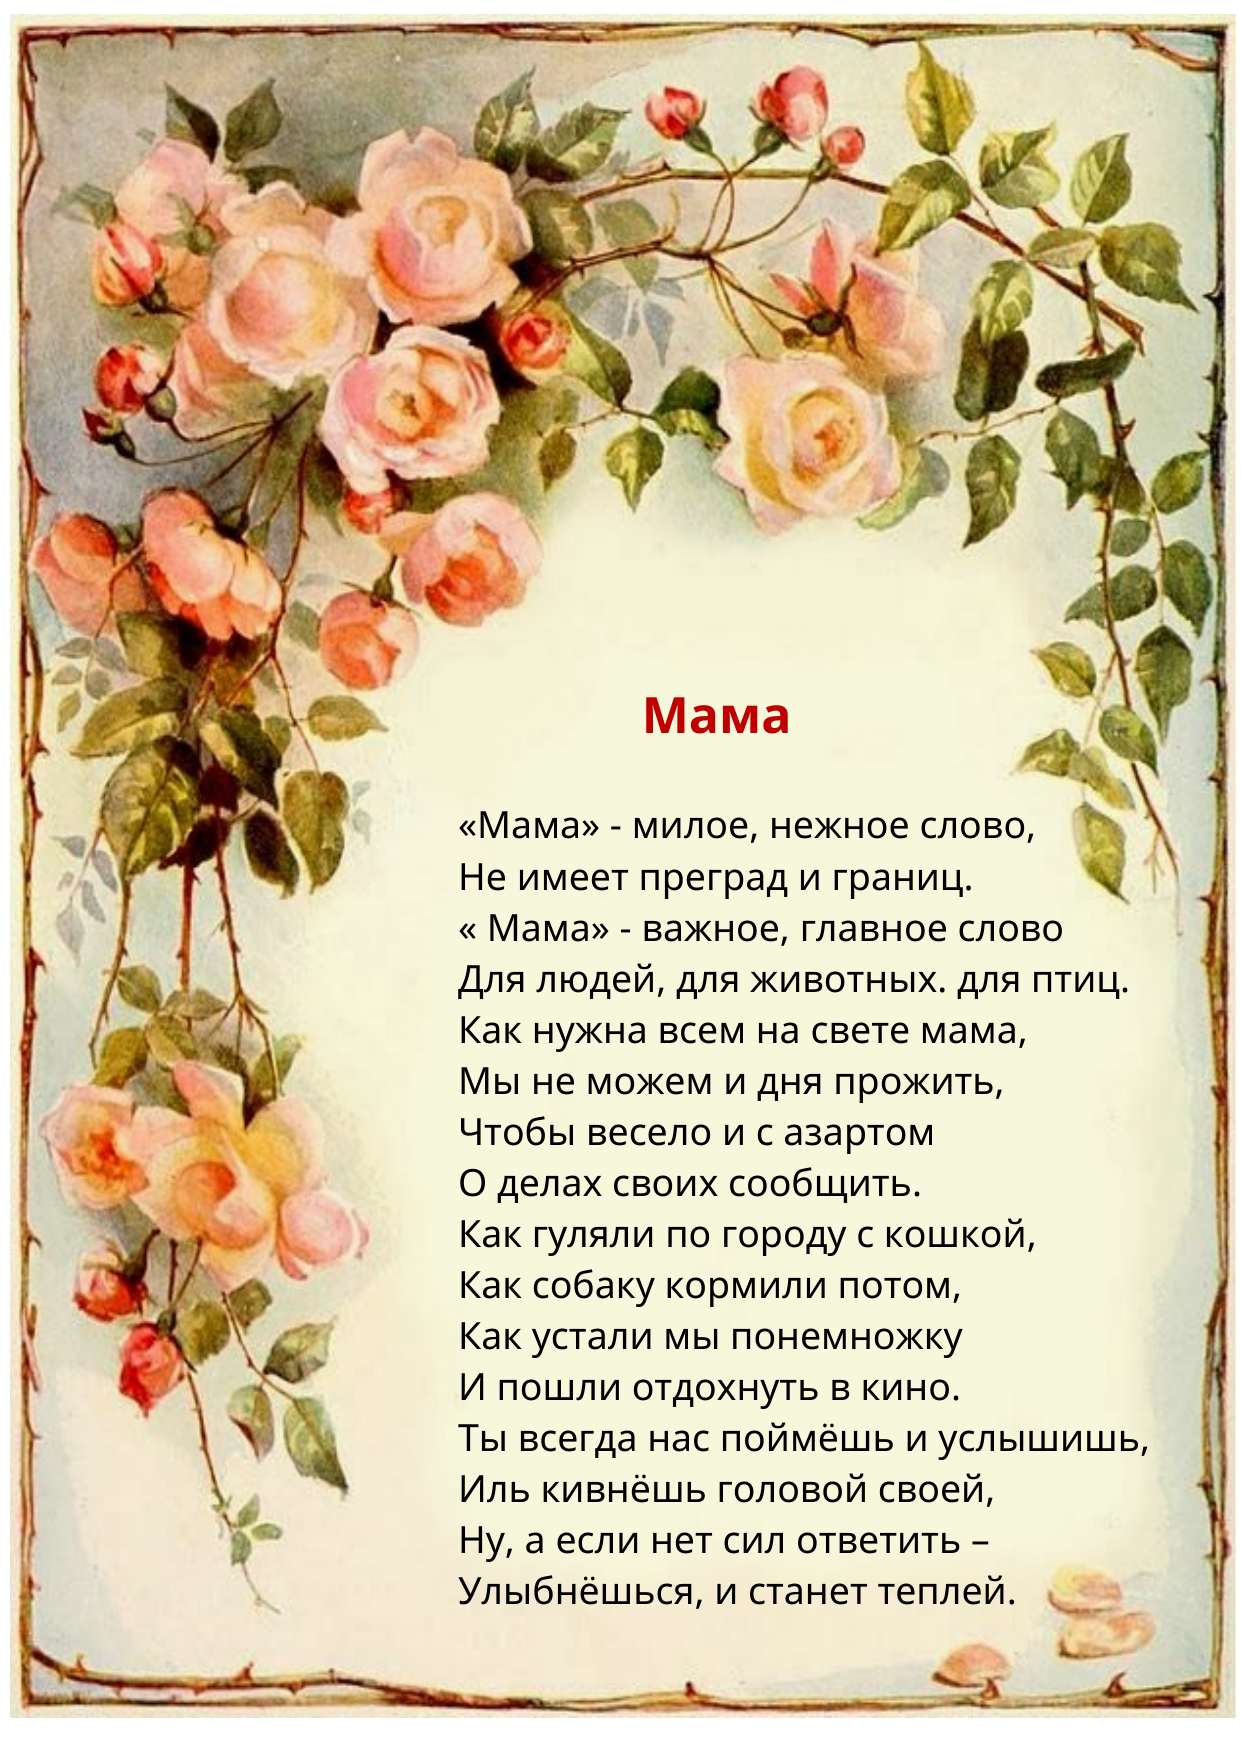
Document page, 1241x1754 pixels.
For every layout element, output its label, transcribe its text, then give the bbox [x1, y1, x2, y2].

text Как собаку кормили потом, [236, 1258, 1152, 1309]
text Ты всегда нас поймёшь и услышишь, [236, 1411, 1152, 1462]
text Ну, а если нет сил ответить – [236, 1513, 1152, 1564]
text Как гуляли по городу с кошкой, [236, 1207, 1152, 1258]
text « Мама» - важное, главное слово [236, 901, 1152, 952]
text О делах своих сообщить. [236, 1156, 1152, 1207]
text Мама [222, 679, 1152, 748]
text Как устали мы понемножку [236, 1309, 1152, 1360]
text Как нужна всем на свете мама, [236, 1003, 1152, 1054]
text Не имеет преград и границ. [236, 850, 1152, 901]
text И пошли отдохнуть в кино. [236, 1360, 1152, 1411]
picture [10, 14, 1236, 1718]
text Мы не можем и дня прожить, [236, 1054, 1152, 1105]
text Улыбнёшься, и станет теплей. [236, 1564, 1152, 1615]
text Чтобы весело и с азартом [236, 1105, 1152, 1156]
text Иль кивнёшь головой своей, [236, 1462, 1152, 1513]
text Для людей, для животных. для птиц. [236, 952, 1152, 1003]
text «Мама» - милое, нежное слово, [236, 799, 1152, 850]
